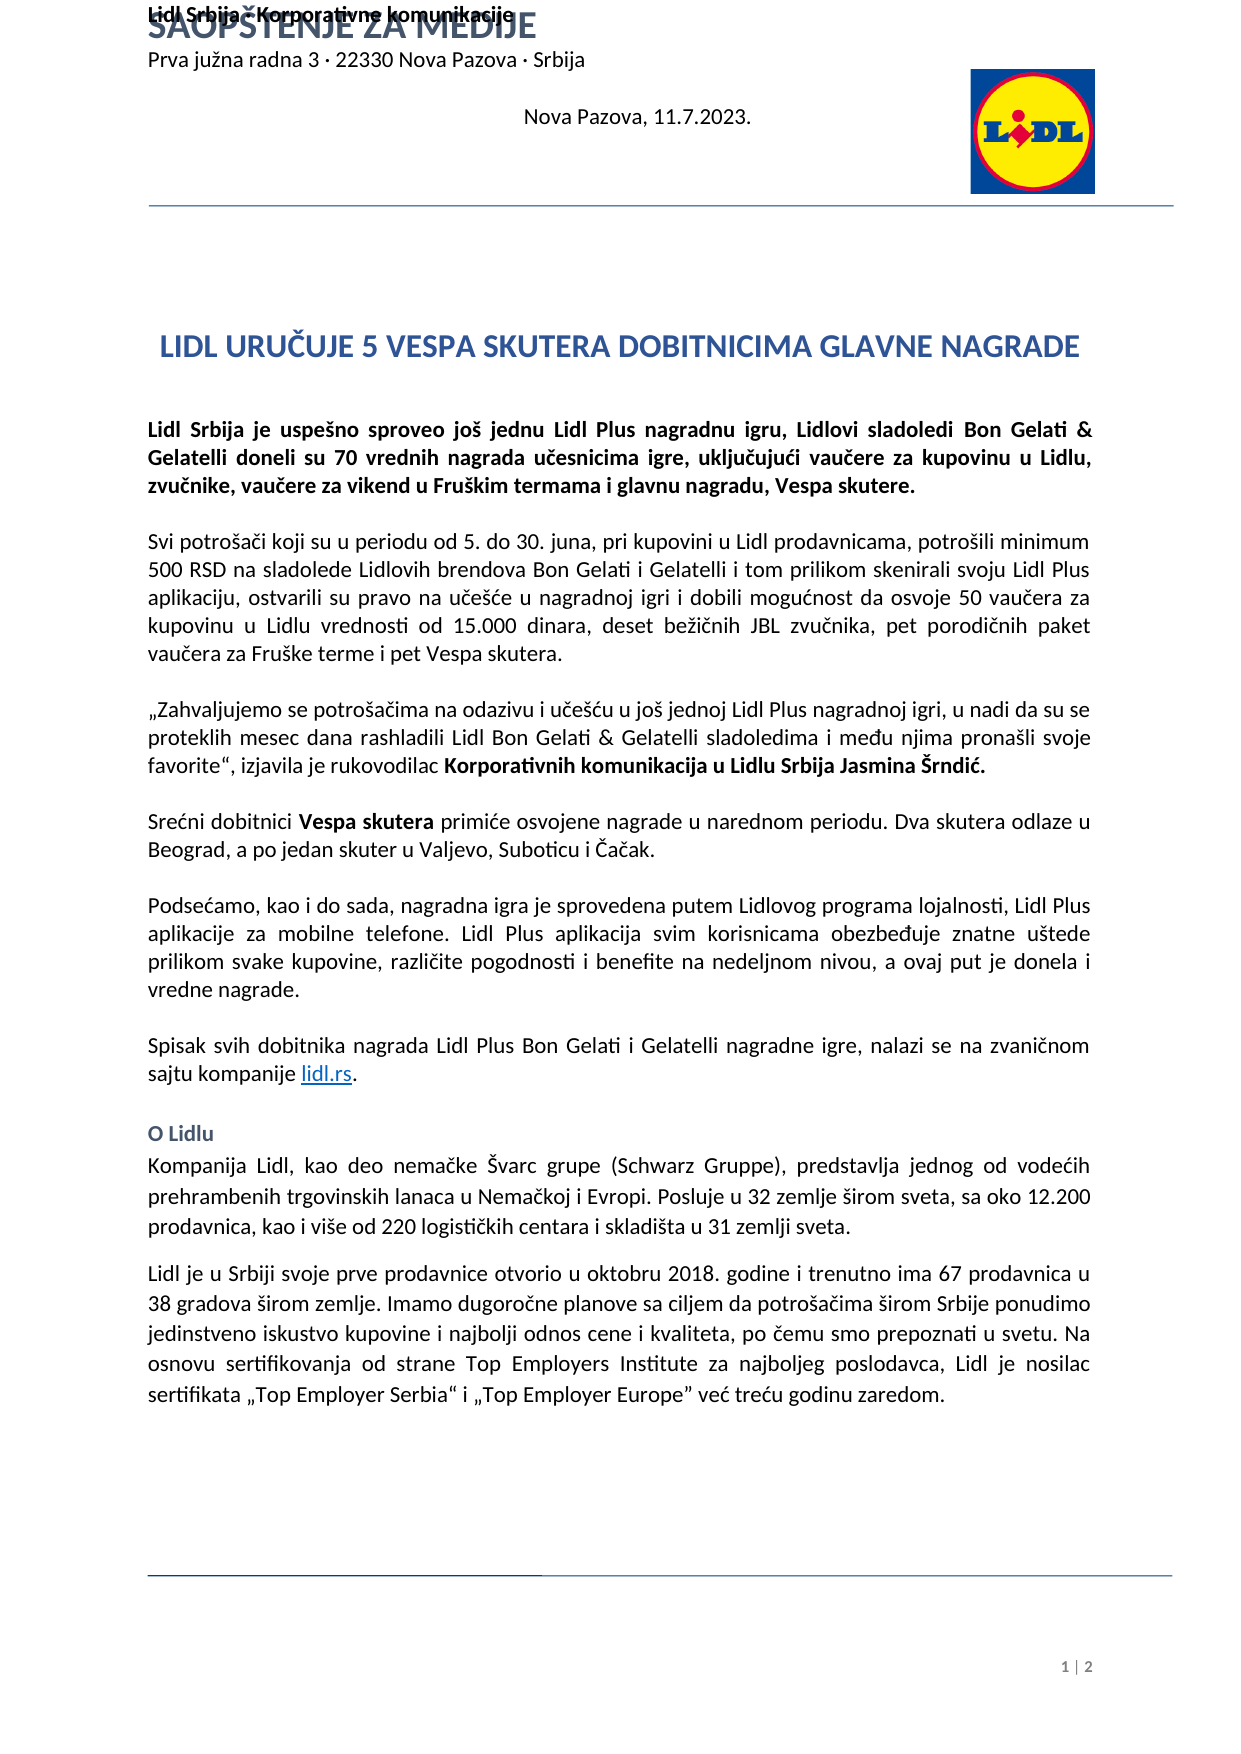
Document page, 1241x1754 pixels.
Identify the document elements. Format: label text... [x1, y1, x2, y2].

text „Zahvaljujemo se potrošačima na odazivu i učešću u još jednoj Lidl Plus nagradnoj igri, u nadi da su se proteklih mesec dana rashladili Lidl Bon Gelati & Gelatelli sladoledima i među njima pronašli svoje favorite“, izjavila je rukovodilac Korporativnih komunikacija u Lidlu Srbija Jasmina Šrndić. [148, 695, 1092, 779]
text LIDL URUČUJE 5 VESPA SKUTERA DOBITNICIMA GLAVNE NAGRADE [148, 325, 1092, 396]
text Lidl Srbija je uspešno sproveo još jednu Lidl Plus nagradnu igru, Lidlovi sladoledi Bon Gelati & Gelatelli doneli su 70 vrednih nagrada učesnicima igre, uključujući vaučere za kupovinu u Lidlu, zvučnike, vaučere za vikend u Fruškim termama i glavnu nagradu, Vespa skutere. [148, 415, 1092, 499]
text Lidl je u Srbiji svoje prve prodavnice otvorio u oktobru 2018. godine i trenutno ima 67 prodavnica u 38 gradova širom zemlje. Imamo dugoročne planove sa ciljem da potrošačima širom Srbije ponudimo jedinstveno iskustvo kupovine i najbolji odnos cene i kvaliteta, po čemu smo prepoznati u svetu. Na osnovu sertifikovanja od strane Top Employers Institute za najboljeg poslodavca, Lidl je nosilac sertifikata „Top Employer Serbia“ i „Top Employer Europe” već treću godinu zaredom. [148, 1259, 1092, 1408]
picture [970, 69, 1095, 194]
text Podsećamo, kao i do sada, nagradna igra je sprovedena putem Lidlovog programa lojalnosti, Lidl Plus aplikacije za mobilne telefone. Lidl Plus aplikacija svim korisnicama obezbeđuje znatne uštede prilikom svake kupovine, različite pogodnosti i benefite na nedeljnom nivou, a ovaj put je donela i vredne nagrade. [148, 891, 1092, 1003]
text Srećni dobitnici Vespa skutera primiće osvojene nagrade u narednom periodu. Dva skutera odlaze u Beograd, a po jedan skuter u Valjevo, Suboticu i Čačak. [148, 807, 1092, 863]
text Svi potrošači koji su u periodu od 5. do 30. juna, pri kupovini u Lidl prodavnicama, potrošili minimum 500 RSD na sladolede Lidlovih brendova Bon Gelati i Gelatelli i tom prilikom skenirali svoju Lidl Plus aplikaciju, ostvarili su pravo na učešće u nagradnoj igri i dobili mogućnost da osvoje 50 vaučera za kupovinu u Lidlu vrednosti od 15.000 dinara, deset bežičnih JBL zvučnika, pet porodičnih paket vaučera za Fruške terme i pet Vespa skutera. [148, 527, 1092, 667]
text Spisak svih dobitnika nagrada Lidl Plus Bon Gelati i Gelatelli nagradne igre, nalazi se na zvaničnom sajtu kompanije lidl.rs. [148, 1031, 1092, 1087]
text O Lidlu [148, 1119, 1092, 1147]
text Kompanija Lidl, kao deo nemačke Švarc grupe (Schwarz Gruppe), predstavlja jednog od vodećih prehrambenih trgovinskih lanaca u Nemačkoj i Evropi. Posluje u 32 zemlje širom sveta, sa oko 12.200 prodavnica, kao i više od 220 logističkih centara i skladišta u 31 zemlji sveta. [148, 1152, 1092, 1240]
